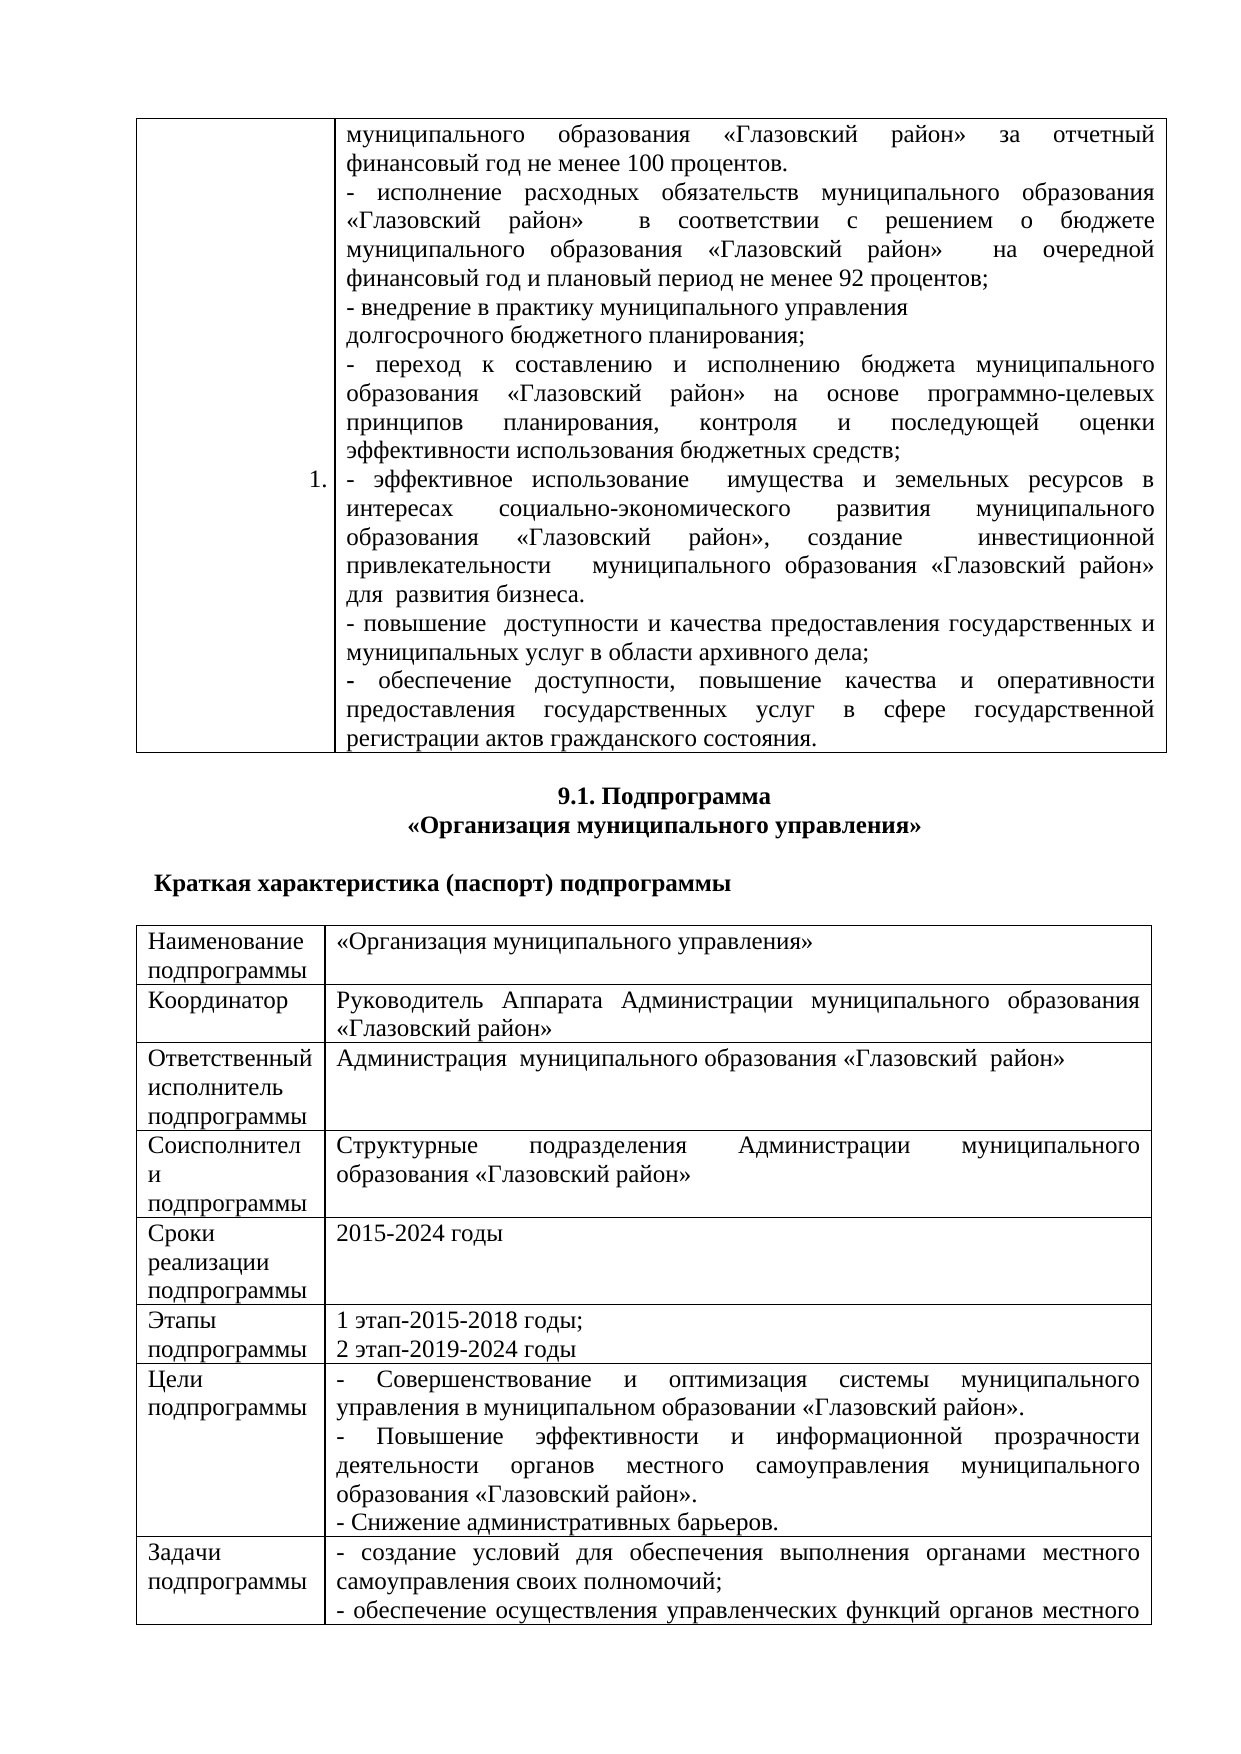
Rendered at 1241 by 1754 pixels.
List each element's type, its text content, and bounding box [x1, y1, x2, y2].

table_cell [336, 119, 1166, 752]
text «Организация муниципального управления» [148, 810, 1181, 839]
table_header «Организация муниципального управления» [326, 926, 1151, 984]
table_cell Руководитель Аппарата Администрации муниципального образования «Глазовский район» [326, 985, 1151, 1042]
table_cell Координатор [137, 985, 324, 1042]
table_cell 1 этап-2015-2018 годы; 2 этап-2019-2024 годы [326, 1305, 1151, 1363]
table_cell Этапы подпрограммы [137, 1305, 324, 1363]
table_cell Соисполнители подпрограммы [137, 1131, 324, 1217]
table_header Наименование подпрограммы [137, 926, 324, 984]
table_cell Задачи подпрограммы [137, 1537, 324, 1623]
text 9.1. Подпрограмма [148, 781, 1181, 810]
table_cell Администрация муниципального образования «Глазовский район» [326, 1043, 1151, 1129]
table_cell - Совершенствование и оптимизация системы муниципального управления в муниципальном образовании «Глазовский район». - Повышение эффективности и информационной прозрачности деятельности органов местного самоуправления муниципального образования «Глазовский район». - Снижение административных барьеров. [326, 1364, 1151, 1536]
table_cell Ответственный исполнитель подпрограммы [137, 1043, 324, 1129]
table_cell Структурные подразделения Администрации муниципального образования «Глазовский район» [326, 1131, 1151, 1217]
text Краткая характеристика (паспорт) подпрограммы [148, 868, 1181, 896]
table_cell Сроки реализации подпрограммы [137, 1218, 324, 1304]
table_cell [137, 119, 334, 752]
table_cell Цели подпрограммы [137, 1364, 324, 1536]
table_cell 2015-2024 годы [326, 1218, 1151, 1304]
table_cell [326, 1537, 1151, 1623]
